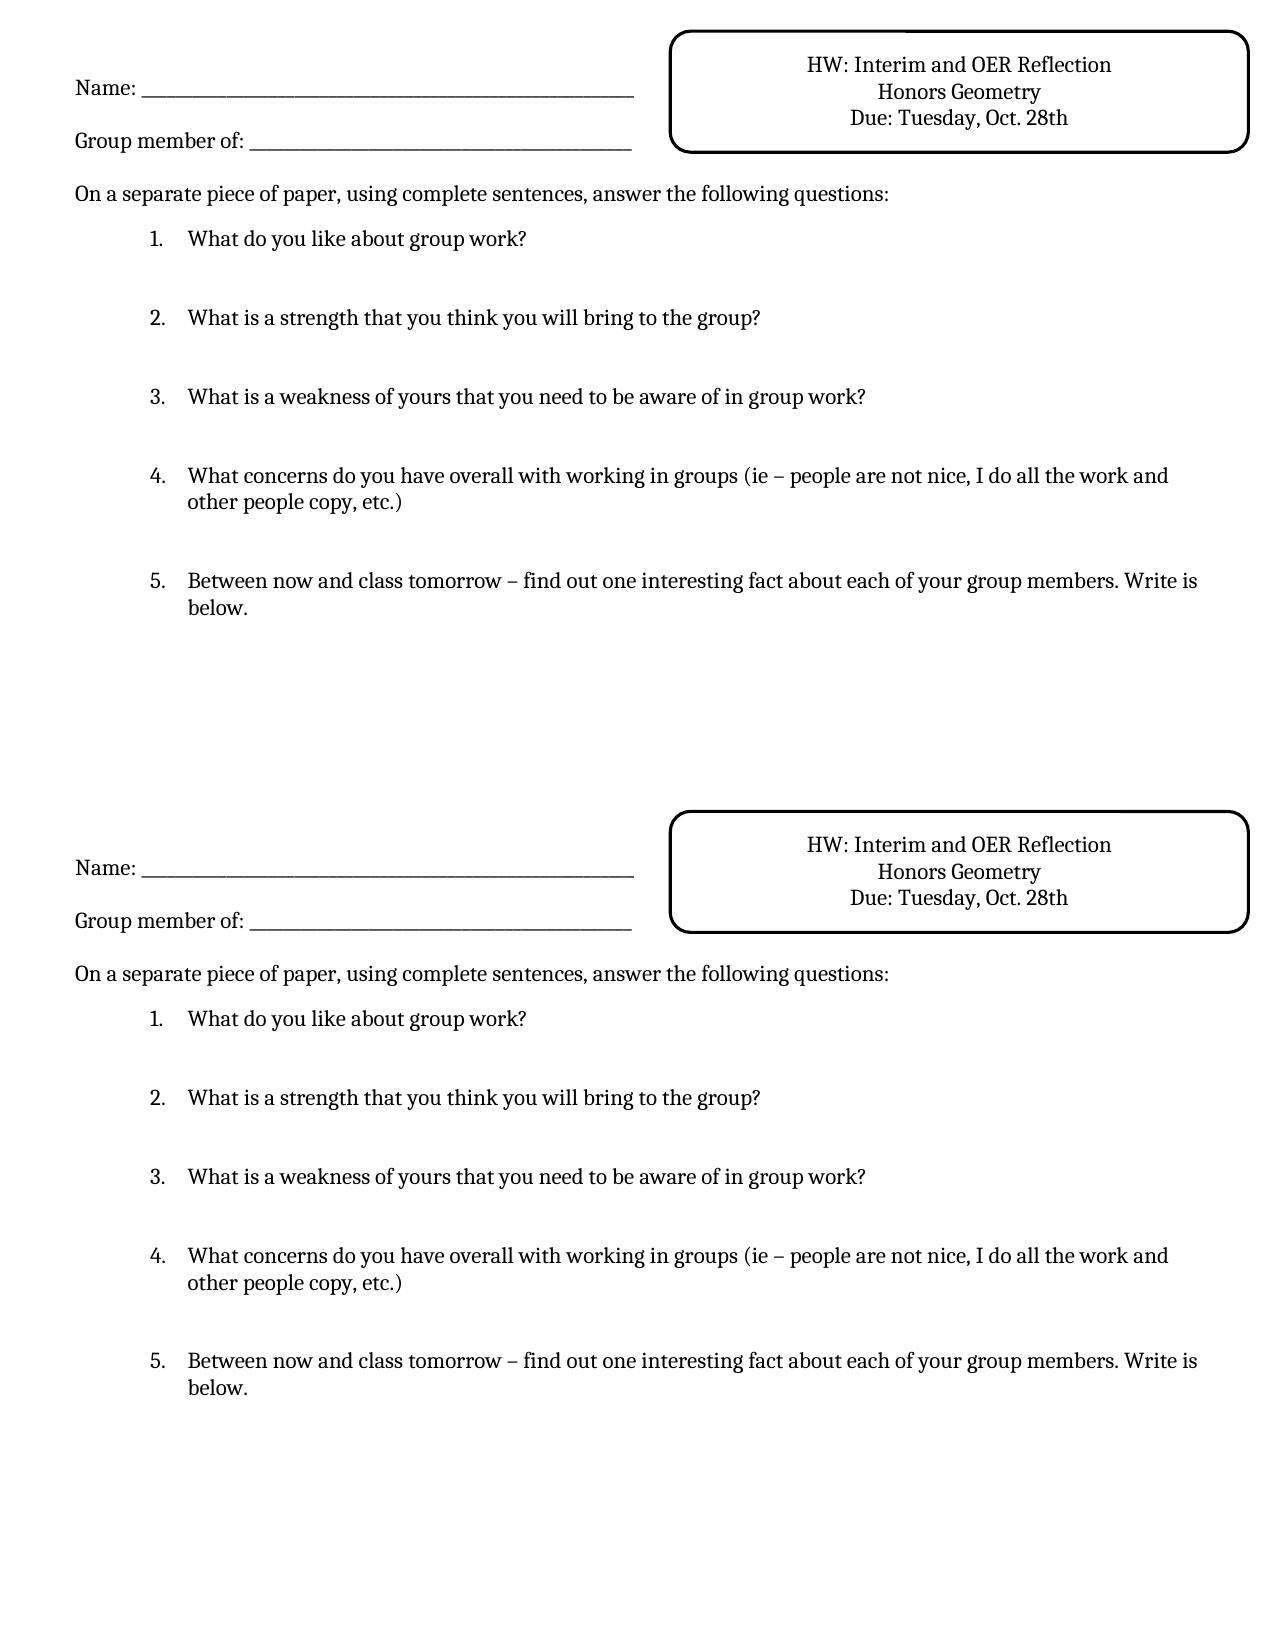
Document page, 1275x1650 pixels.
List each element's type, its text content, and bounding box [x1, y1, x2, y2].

text On a separate piece of paper, using complete sentences, answer the following questions: [75, 961, 1200, 987]
text Name: __________________________________________________________ [75, 75, 1200, 101]
text Name: __________________________________________________________ [75, 855, 1200, 882]
text On a separate piece of paper, using complete sentences, answer the following questions: [75, 180, 1200, 207]
text Group member of: _____________________________________________ [75, 908, 1200, 934]
list W [150, 226, 1200, 252]
list W [150, 1006, 1200, 1032]
text Group member of: _____________________________________________ [75, 128, 1200, 154]
